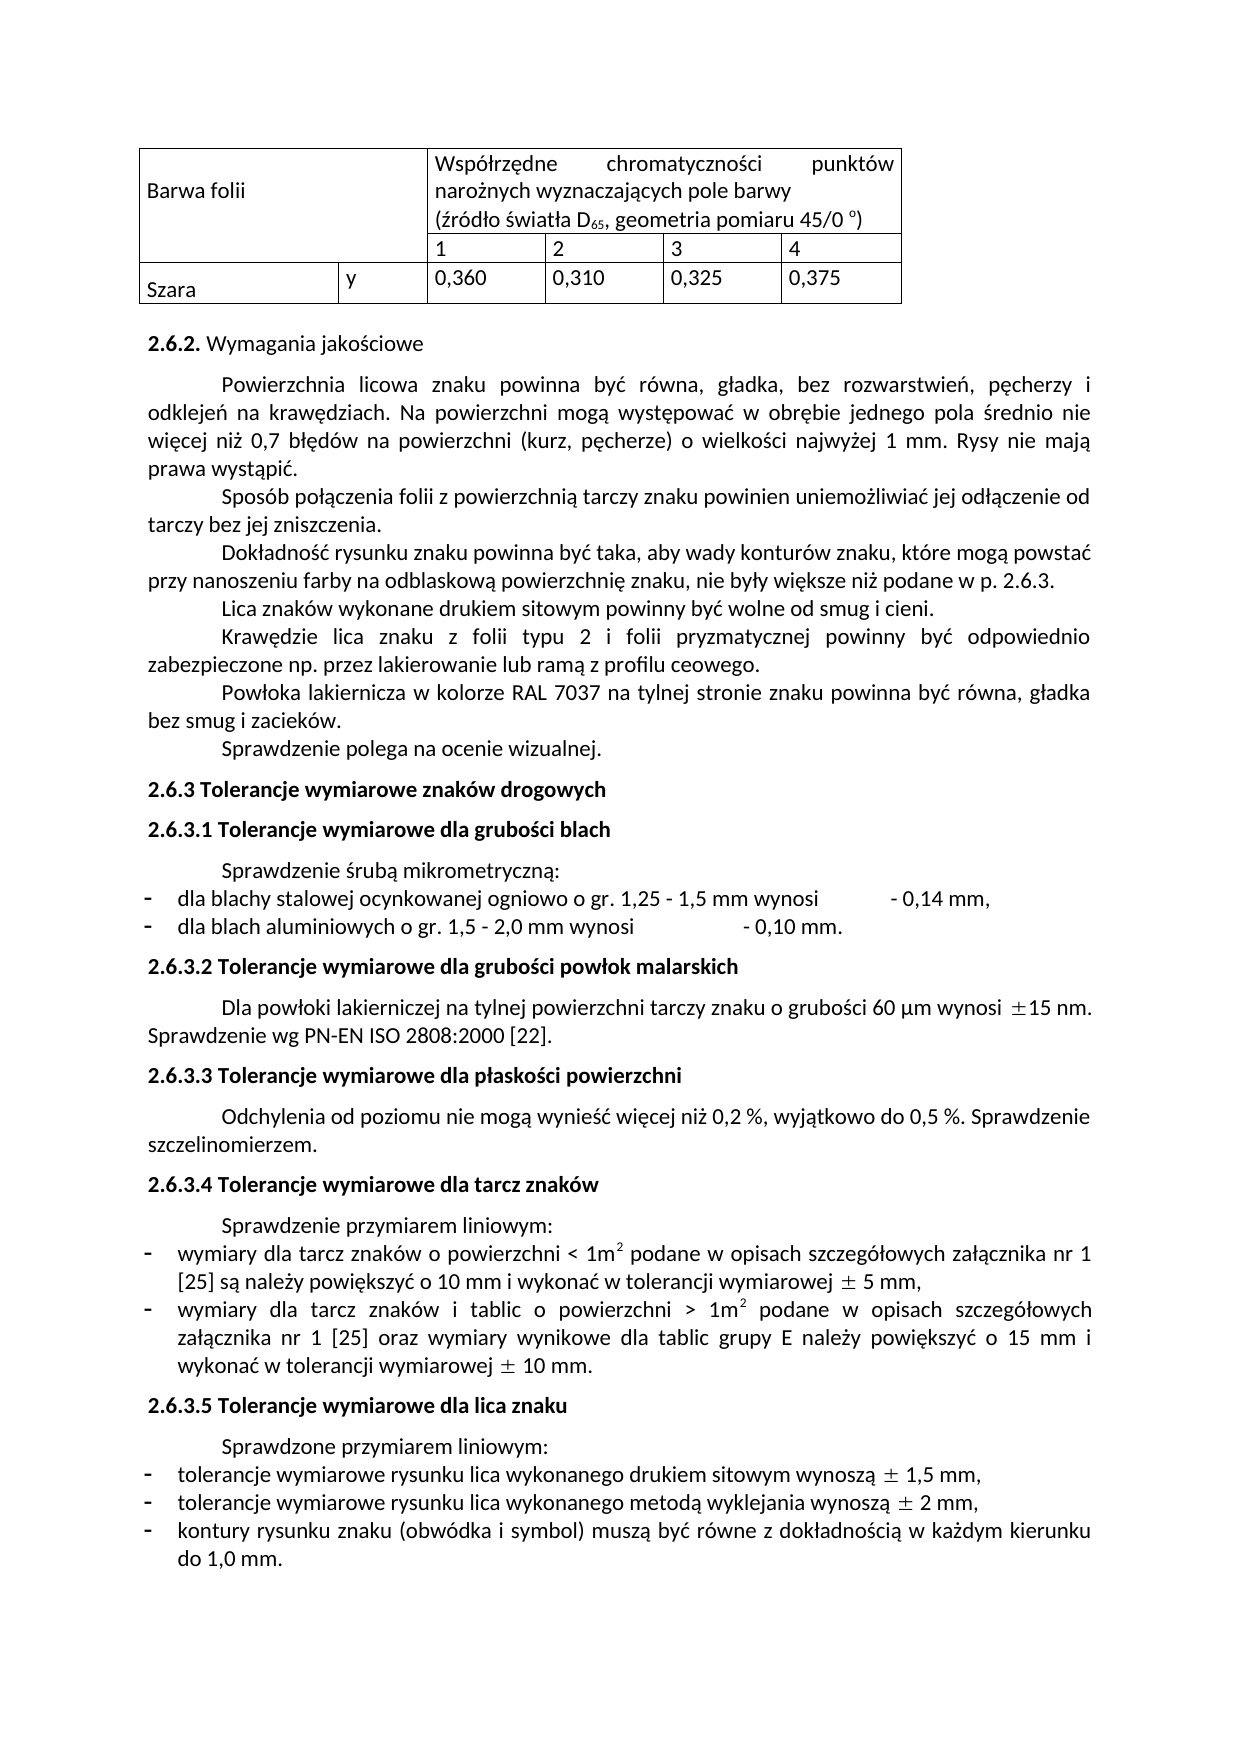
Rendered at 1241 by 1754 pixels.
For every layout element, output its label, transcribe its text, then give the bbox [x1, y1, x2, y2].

text Sprawdzenie przymiarem liniowym: [148, 1211, 1093, 1239]
text 2.6.3.1 Tolerancje wymiarowe dla grubości blach [148, 815, 1093, 843]
list tolerancje wymiarowe rysunku lica wykonanego drukiem sitowym wynoszą  1,5 mm, [148, 1460, 1093, 1488]
text Powłoka lakiernicza w kolorze RAL 7037 na tylnej stronie znaku powinna być równa, gładka bez smug i zacieków. [148, 678, 1093, 734]
table_cell y [339, 263, 427, 303]
table_header Współrzędne chromatyczności punktów narożnych wyznaczających pole barwy (źródło światła D65, geometria pomiaru 45/0 o) [428, 149, 901, 233]
table_cell 0,310 [546, 263, 663, 303]
text 2.6.3 Tolerancje wymiarowe znaków drogowych [148, 775, 1093, 803]
table_cell Szara [140, 263, 338, 303]
text Sprawdzenie śrubą mikrometryczną: [148, 856, 1093, 884]
table_cell 0,360 [428, 263, 545, 303]
text Sposób połączenia folii z powierzchnią tarczy znaku powinien uniemożliwiać jej odłączenie od tarczy bez jej zniszczenia. [148, 482, 1093, 538]
text Sprawdzenie polega na ocenie wizualnej. [148, 734, 1093, 762]
table_cell 2 [546, 234, 663, 262]
text 2.6.3.4 Tolerancje wymiarowe dla tarcz znaków [148, 1170, 1093, 1198]
list dla blachy stalowej ocynkowanej ogniowo o gr. 1,25 - 1,5 mm wynosi - 0,14 mm, [148, 884, 1093, 912]
table_cell 4 [782, 234, 901, 262]
table_cell 3 [664, 234, 781, 262]
list dla blach aluminiowych o gr. 1,5 - 2,0 mm wynosi - 0,10 mm. [148, 912, 1093, 940]
text 2.6.3.3 Tolerancje wymiarowe dla płaskości powierzchni [148, 1061, 1093, 1089]
table_header Barwa folii [140, 149, 427, 262]
text Odchylenia od poziomu nie mogą wynieść więcej niż 0,2 %, wyjątkowo do 0,5 %. Sprawdzenie szczelinomierzem. [148, 1102, 1093, 1158]
text 2.6.2. Wymagania jakościowe [148, 329, 1093, 357]
text Powierzchnia licowa znaku powinna być równa, gładka, bez rozwarstwień, pęcherzy i odklejeń na krawędziach. Na powierzchni mogą występować w obrębie jednego pola średnio nie więcej niż 0,7 błędów na powierzchni (kurz, pęcherze) o wielkości najwyżej 1 mm. Rysy nie mają prawa wystąpić. [148, 370, 1093, 482]
text 2.6.3.2 Tolerancje wymiarowe dla grubości powłok malarskich [148, 952, 1093, 980]
table_cell 1 [428, 234, 545, 262]
list wymiary dla tarcz znaków o powierzchni < 1m2 podane w opisach szczegółowych załącznika nr 1 [25] są należy powiększyć o 10 mm i wykonać w tolerancji wymiarowej  5 mm, [148, 1239, 1093, 1295]
text 2.6.3.5 Tolerancje wymiarowe dla lica znaku [148, 1392, 1093, 1419]
list kontury rysunku znaku (obwódka i symbol) muszą być równe z dokładnością w każdym kierunku do 1,0 mm. [148, 1516, 1093, 1572]
table_cell 0,325 [664, 263, 781, 303]
list tolerancje wymiarowe rysunku lica wykonanego metodą wyklejania wynoszą  2 mm, [148, 1488, 1093, 1516]
text Dokładność rysunku znaku powinna być taka, aby wady konturów znaku, które mogą powstać przy nanoszeniu farby na odblaskową powierzchnię znaku, nie były większe niż podane w p. 2.6.3. [148, 538, 1093, 594]
list wymiary dla tarcz znaków i tablic o powierzchni > 1m2 podane w opisach szczegółowych załącznika nr 1 [25] oraz wymiary wynikowe dla tablic grupy E należy powiększyć o 15 mm i wykonać w tolerancji wymiarowej  10 mm. [148, 1295, 1093, 1379]
text Lica znaków wykonane drukiem sitowym powinny być wolne od smug i cieni. [148, 594, 1093, 622]
table_cell 0,375 [782, 263, 901, 303]
text Krawędzie lica znaku z folii typu 2 i folii pryzmatycznej powinny być odpowiednio zabezpieczone np. przez lakierowanie lub ramą z profilu ceowego. [148, 622, 1093, 678]
text Sprawdzone przymiarem liniowym: [148, 1432, 1093, 1460]
text Dla powłoki lakierniczej na tylnej powierzchni tarczy znaku o grubości 60 µm wynosi 15 nm. Sprawdzenie wg PN-EN ISO 2808:2000 [22]. [148, 993, 1093, 1049]
